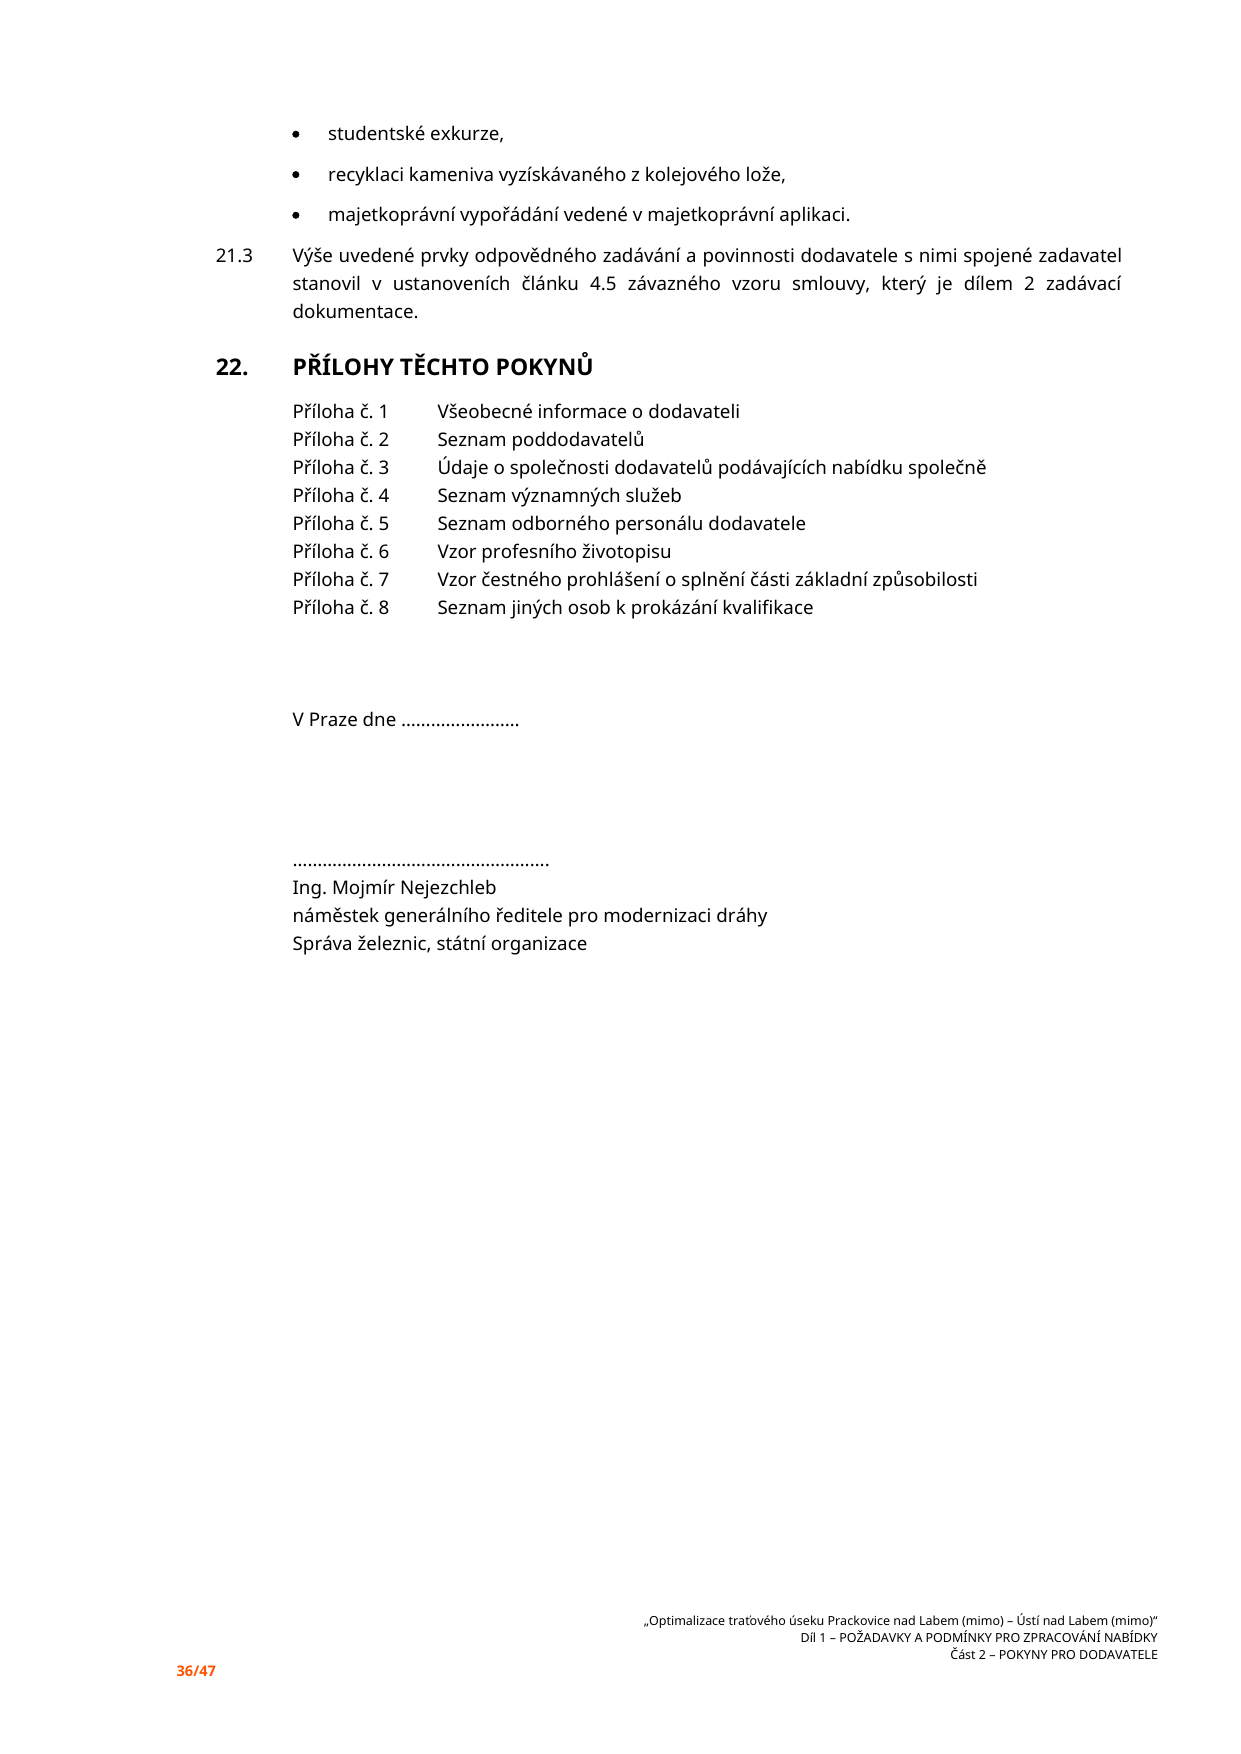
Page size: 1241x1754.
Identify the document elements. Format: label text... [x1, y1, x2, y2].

text PŘÍLOHY TĚCHTO POKYNŮ [216, 351, 1122, 382]
text Příloha č. 6 Vzor profesního životopisu [292, 538, 1122, 564]
text Ing. Mojmír Nejezchleb [292, 874, 1122, 900]
text Příloha č. 4 Seznam významných služeb [292, 482, 1122, 508]
text Příloha č. 7 Vzor čestného prohlášení o splnění části základní způsobilosti [292, 566, 1122, 592]
text Výše uvedené prvky odpovědného zadávání a povinnosti dodavatele s nimi spojené zadavatel stanovil v ustanoveních článku 4.5 závazného vzoru smlouvy, který je dílem 2 zadávací dokumentace. [216, 242, 1122, 324]
text V Praze dne …………………… [292, 706, 1122, 732]
text recyklaci kameniva vyzískávaného z kolejového lože, [292, 161, 1122, 187]
text Příloha č. 3 Údaje o společnosti dodavatelů podávajících nabídku společně [292, 454, 1122, 480]
text majetkoprávní vypořádání vedené v majetkoprávní aplikaci. [292, 202, 1122, 227]
text Příloha č. 2 Seznam poddodavatelů [292, 426, 1122, 452]
text Příloha č. 1 Všeobecné informace o dodavateli [292, 398, 1122, 424]
text Příloha č. 8 Seznam jiných osob k prokázání kvalifikace [292, 594, 1122, 620]
text studentské exkurze, [292, 121, 1122, 146]
text Příloha č. 5 Seznam odborného personálu dodavatele [292, 510, 1122, 536]
text Správa železnic, státní organizace [292, 931, 1122, 956]
text náměstek generálního ředitele pro modernizaci dráhy [292, 902, 1122, 928]
text ……………………………………………. [292, 846, 1122, 872]
